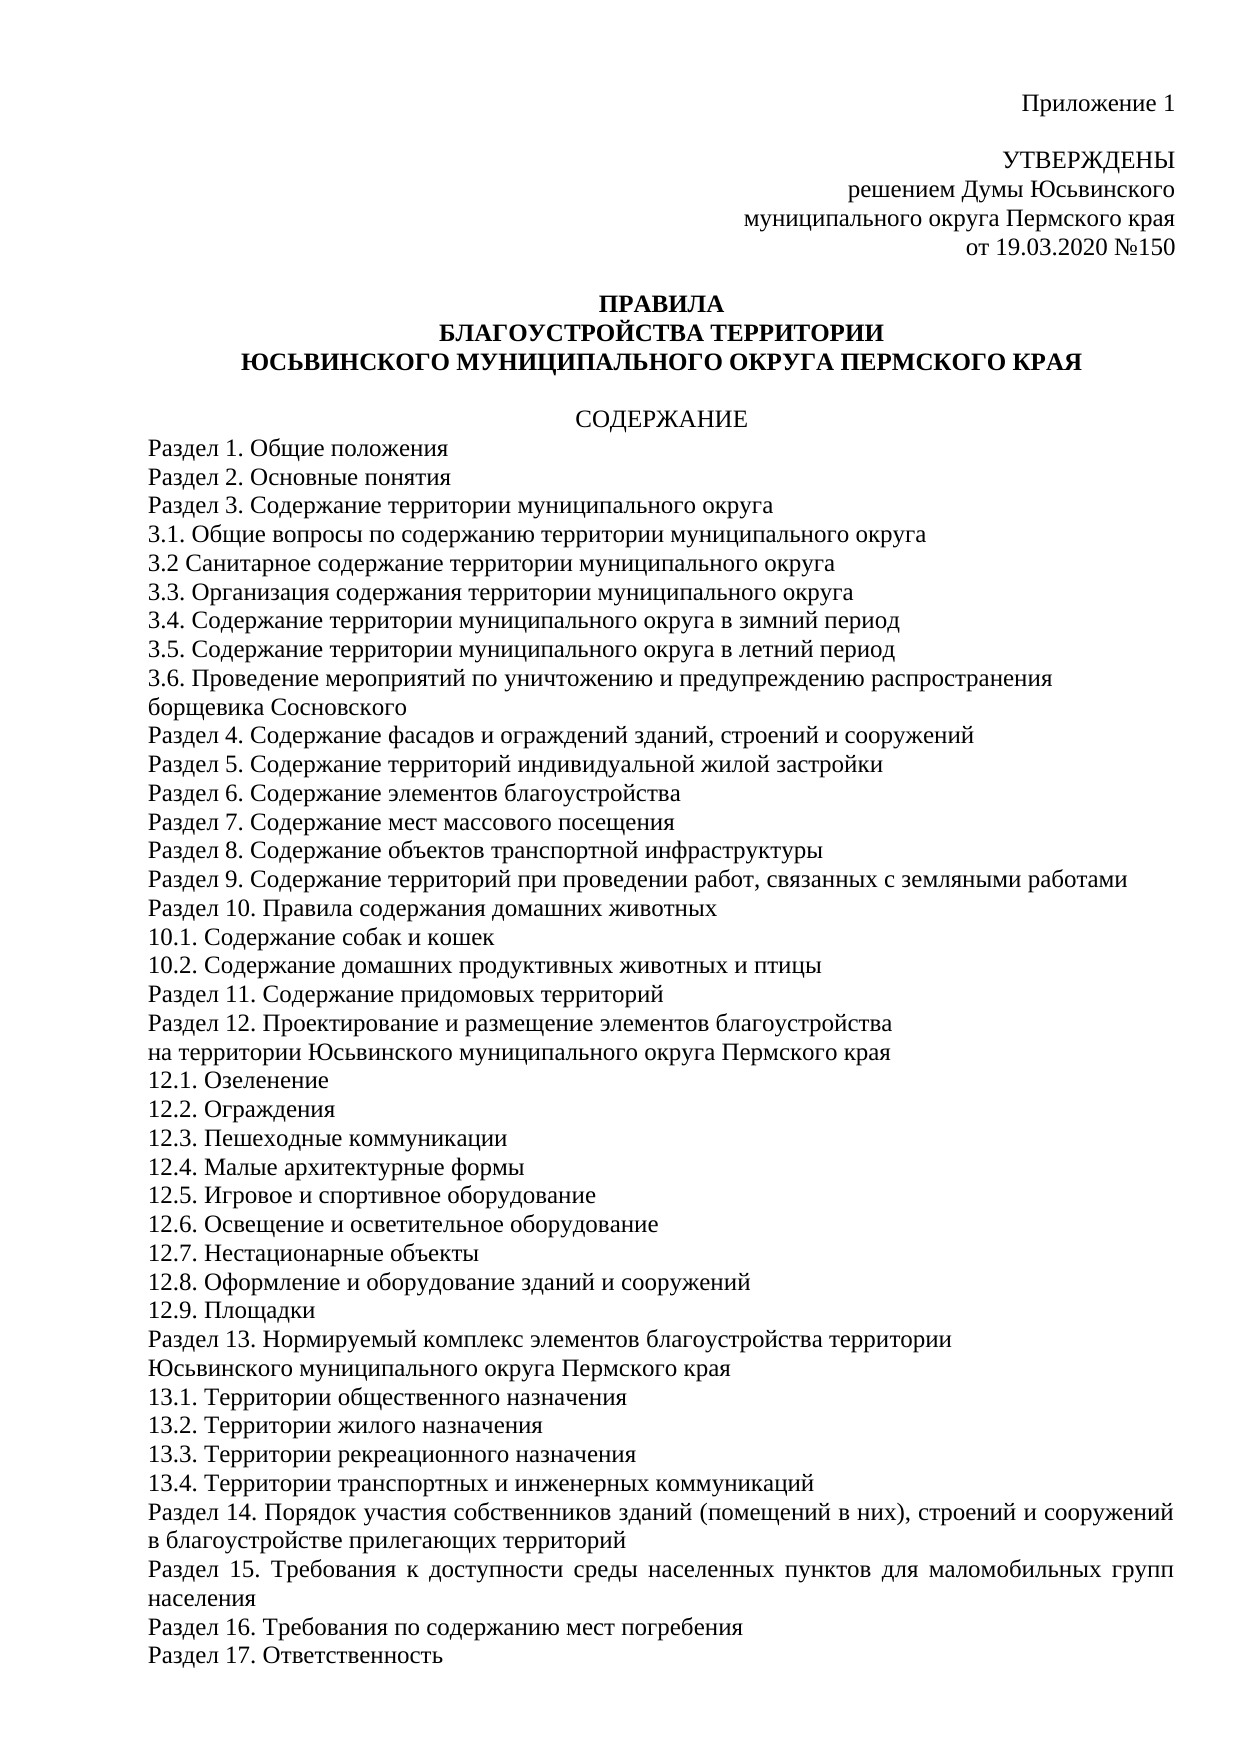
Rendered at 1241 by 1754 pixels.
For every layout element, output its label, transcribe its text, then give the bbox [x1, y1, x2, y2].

text Раздел 15. Требования к доступности среды населенных пунктов для маломобильных групп населения [148, 1554, 1175, 1612]
text 3.5. Содержание территории муниципального округа в летний период [148, 634, 1175, 663]
text 12.5. Игровое и спортивное оборудование [148, 1180, 1175, 1209]
text Раздел 8. Содержание объектов транспортной инфраструктуры [148, 835, 1175, 864]
text 3.1. Общие вопросы по содержанию территории муниципального округа [148, 519, 1175, 548]
text 13.3. Территории рекреационного назначения [148, 1439, 1175, 1468]
text 3.6. Проведение мероприятий по уничтожению и предупреждению распространения [148, 663, 1175, 692]
text 12.6. Освещение и осветительное оборудование [148, 1209, 1175, 1238]
text 12.4. Малые архитектурные формы [148, 1152, 1175, 1180]
text 3.4. Содержание территории муниципального округа в зимний период [148, 605, 1175, 634]
text Раздел 13. Нормируемый комплекс элементов благоустройства территории [148, 1324, 1175, 1353]
text 12.9. Площадки [148, 1295, 1175, 1324]
text от 19.03.2020 №150 [148, 232, 1175, 260]
text 13.1. Территории общественного назначения [148, 1382, 1175, 1410]
text Раздел 10. Правила содержания домашних животных [148, 893, 1175, 922]
text Раздел 2. Основные понятия [148, 462, 1175, 490]
text 10.1. Содержание собак и кошек [148, 922, 1175, 950]
text Раздел 12. Проектирование и размещение элементов благоустройства [148, 1008, 1175, 1037]
text 12.7. Нестационарные объекты [148, 1238, 1175, 1267]
text Раздел 17. Ответственность [148, 1640, 1175, 1669]
text БЛАГОУСТРОЙСТВА ТЕРРИТОРИИ [148, 318, 1175, 347]
text Раздел 1. Общие положения [148, 433, 1175, 462]
text СОДЕРЖАНИЕ [148, 404, 1175, 433]
text решением Думы Юсьвинского [148, 174, 1175, 203]
text Раздел 6. Содержание элементов благоустройства [148, 778, 1175, 807]
text Раздел 11. Содержание придомовых территорий [148, 979, 1175, 1008]
text 10.2. Содержание домашних продуктивных животных и птицы [148, 950, 1175, 979]
text Раздел 9. Содержание территорий при проведении работ, связанных с земляными работами [148, 864, 1175, 893]
text 3.3. Организация содержания территории муниципального округа [148, 577, 1175, 605]
text Раздел 7. Содержание мест массового посещения [148, 807, 1175, 835]
text Раздел 5. Содержание территорий индивидуальной жилой застройки [148, 749, 1175, 778]
text 13.4. Территории транспортных и инженерных коммуникаций [148, 1468, 1175, 1497]
text Раздел 16. Требования по содержанию мест погребения [148, 1612, 1175, 1640]
text Раздел 14. Порядок участия собственников зданий (помещений в них), строений и сооружений в благоустройстве прилегающих территорий [148, 1497, 1175, 1554]
text 12.2. Ограждения [148, 1094, 1175, 1123]
text ЮСЬВИНСКОГО МУНИЦИПАЛЬНОГО ОКРУГА ПЕРМСКОГО КРАЯ [148, 347, 1175, 375]
text 3.2 Санитарное содержание территории муниципального округа [148, 548, 1175, 577]
text ПРАВИЛА [148, 289, 1175, 318]
text Юсьвинского муниципального округа Пермского края [148, 1353, 1175, 1382]
text 12.1. Озеленение [148, 1065, 1175, 1094]
text Раздел 3. Содержание территории муниципального округа [148, 490, 1175, 519]
text 12.3. Пешеходные коммуникации [148, 1123, 1175, 1152]
text на территории Юсьвинского муниципального округа Пермского края [148, 1037, 1175, 1065]
text муниципального округа Пермского края [148, 203, 1175, 232]
text УТВЕРЖДЕНЫ [148, 145, 1175, 174]
text 13.2. Территории жилого назначения [148, 1410, 1175, 1439]
text борщевика Сосновского [148, 692, 1175, 720]
text 12.8. Оформление и оборудование зданий и сооружений [148, 1267, 1175, 1295]
text Приложение 1 [148, 88, 1175, 117]
text Раздел 4. Содержание фасадов и ограждений зданий, строений и сооружений [148, 720, 1175, 749]
